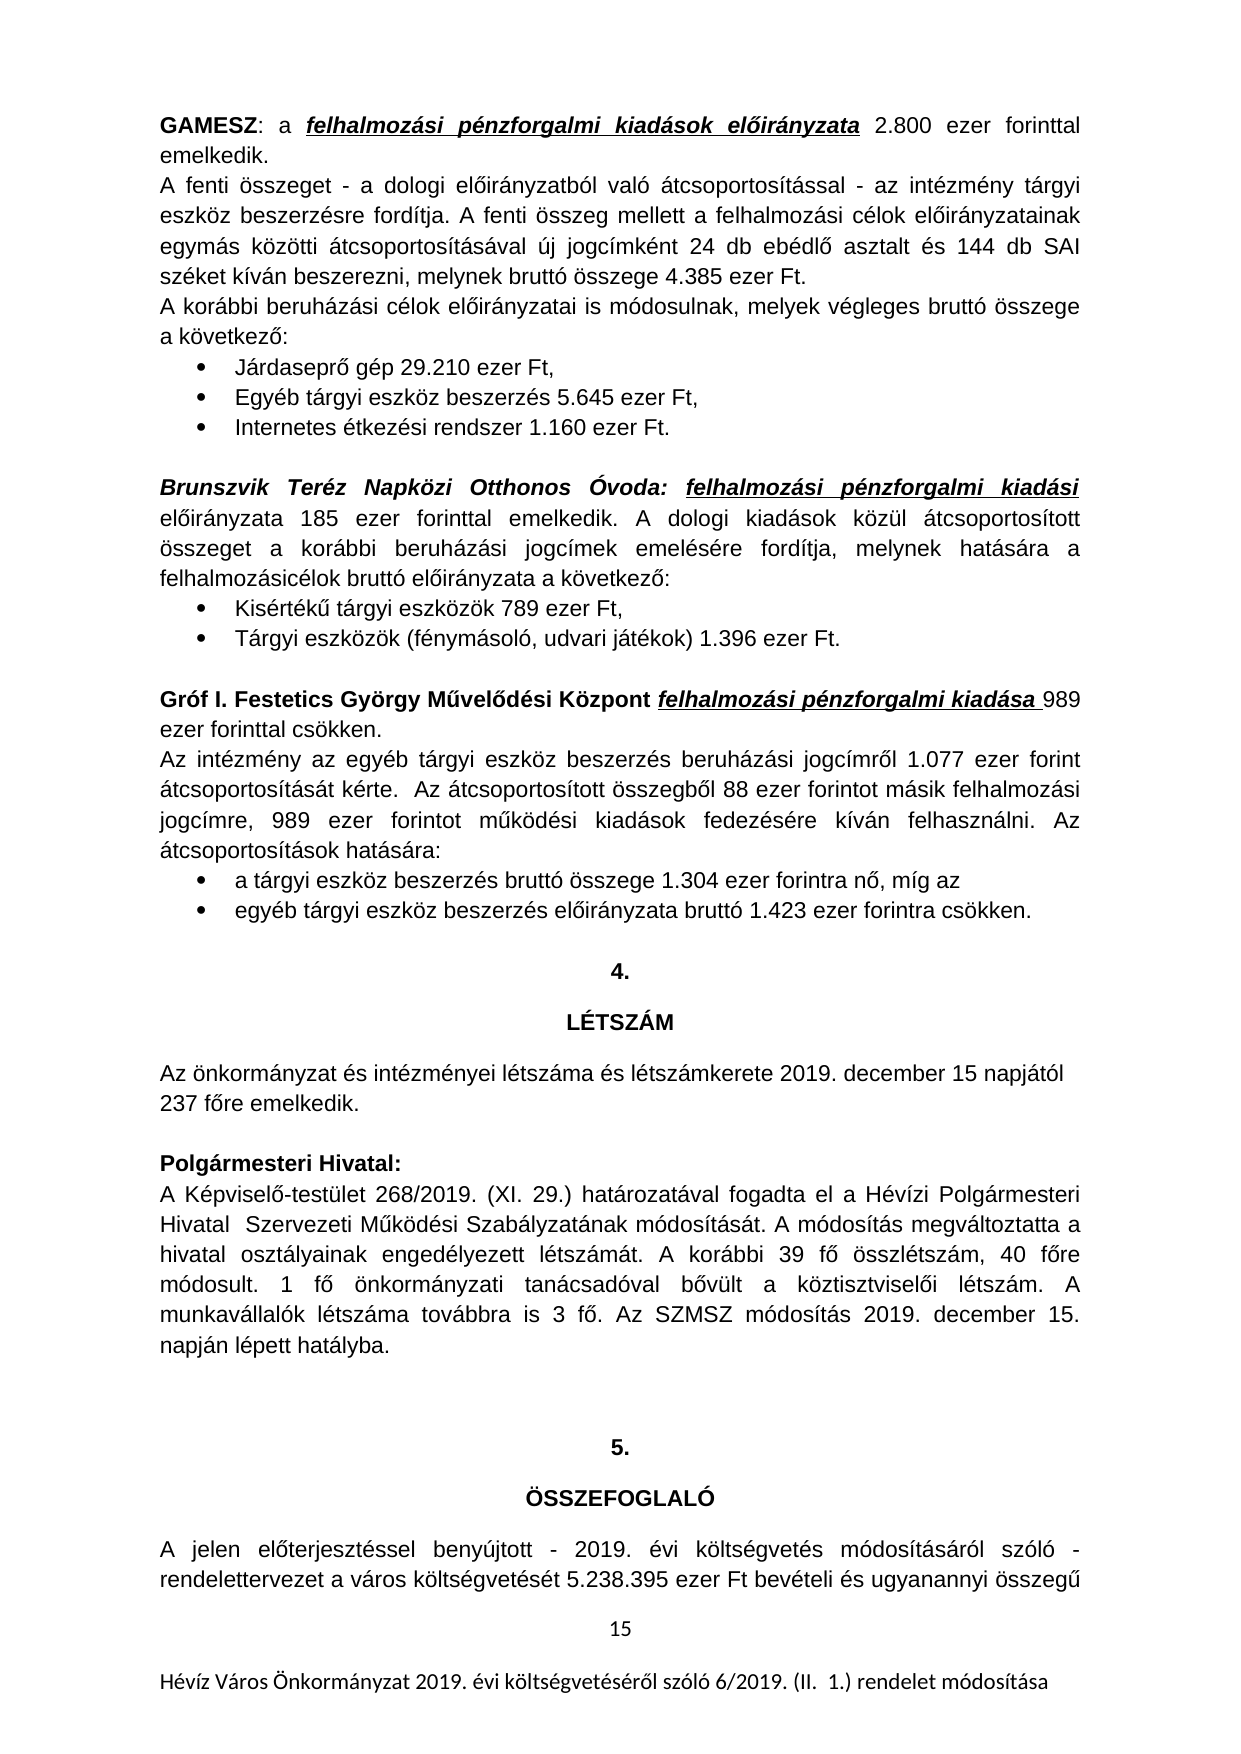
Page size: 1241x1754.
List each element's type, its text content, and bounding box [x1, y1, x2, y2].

text Brunszvik Teréz Napközi Otthonos Óvoda: felhalmozási pénzforgalmi kiadási előirányzata 185 ezer forinttal emelkedik. A dologi kiadások közül átcsoportosított összeget a korábbi beruházási jogcímek emelésére fordítja, melynek hatására a felhalmozásicélok bruttó előirányzata a következő: [159, 474, 1081, 591]
text Az önkormányzat és intézményei létszáma és létszámkerete 2019. december 15 napjától 237 főre emelkedik. [159, 1060, 1081, 1116]
text 4. [159, 958, 1081, 984]
text Polgármesteri Hivatal: [159, 1150, 1081, 1177]
text A korábbi beruházási célok előirányzatai is módosulnak, melyek végleges bruttó összege a következő: [159, 293, 1081, 349]
text Az intézmény az egyéb tárgyi eszköz beszerzés beruházási jogcímről 1.077 ezer forint átcsoportosítását kérte. Az átcsoportosított összegből 88 ezer forintot másik felhalmozási jogcímre, 989 ezer forintot működési kiadások fedezésére kíván felhasználni. Az átcsoportosítások hatására: [159, 746, 1081, 863]
list Egyéb tárgyi eszköz beszerzés 5.645 ezer Ft, [197, 384, 1081, 410]
text ÖSSZEFOGLALÓ [159, 1485, 1081, 1511]
text Gróf I. Festetics György Művelődési Központ felhalmozási pénzforgalmi kiadása 989 ezer forinttal csökken. [159, 686, 1081, 742]
text LÉTSZÁM [159, 1009, 1081, 1035]
list Internetes étkezési rendszer 1.160 ezer Ft. [197, 414, 1081, 440]
text 5. [159, 1434, 1081, 1460]
list egyéb tárgyi eszköz beszerzés előirányzata bruttó 1.423 ezer forintra csökken. [197, 897, 1081, 923]
text A Képviselő-testület 268/2019. (XI. 29.) határozatával fogadta el a Hévízi Polgármesteri Hivatal Szervezeti Működési Szabályzatának módosítását. A módosítás megváltoztatta a hivatal osztályainak engedélyezett létszámát. A korábbi 39 fő összlétszám, 40 főre módosult. 1 fő önkormányzati tanácsadóval bővült a köztisztviselői létszám. A munkavállalók létszáma továbbra is 3 fő. Az SZMSZ módosítás 2019. december 15. napján lépett hatályba. [159, 1181, 1081, 1358]
list a tárgyi eszköz beszerzés bruttó összege 1.304 ezer forintra nő, míg az [197, 867, 1081, 893]
list Járdaseprő gép 29.210 ezer Ft, [197, 353, 1081, 380]
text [159, 1536, 1081, 1592]
list Kisértékű tárgyi eszközök 789 ezer Ft, [197, 595, 1081, 621]
text GAMESZ: a felhalmozási pénzforgalmi kiadások előirányzata 2.800 ezer forinttal emelkedik. [159, 112, 1081, 168]
list Tárgyi eszközök (fénymásoló, udvari játékok) 1.396 ezer Ft. [197, 625, 1081, 652]
text A fenti összeget - a dologi előirányzatból való átcsoportosítással - az intézmény tárgyi eszköz beszerzésre fordítja. A fenti összeg mellett a felhalmozási célok előirányzatainak egymás közötti átcsoportosításával új jogcímként 24 db ebédlő asztalt és 144 db SAI széket kíván beszerezni, melynek bruttó összege 4.385 ezer Ft. [159, 172, 1081, 289]
